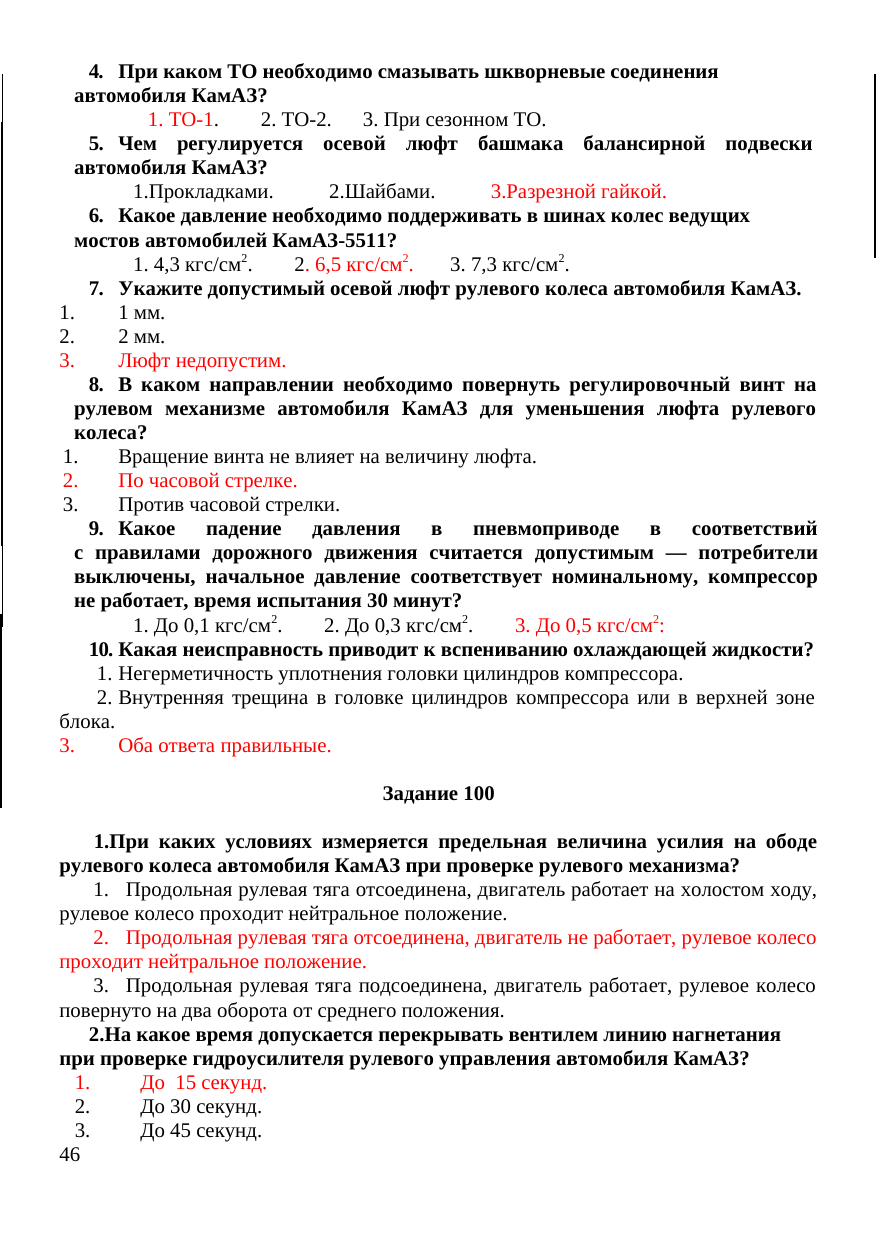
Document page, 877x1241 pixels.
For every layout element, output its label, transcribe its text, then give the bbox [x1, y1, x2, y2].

text 5. Чем регулируется осевой люфт башмака балансирной подвески автомобиля КамАЗ? [74, 131, 812, 179]
list До 45 секунд. [74, 1118, 818, 1142]
text 7. Укажите допустимый осевой люфт рулевого колеса автомобиля КамАЗ. [74, 276, 818, 300]
text 1.При каких условиях измеряется предельная величина усилия на ободе рулевого колеса автомобиля КамАЗ при проверке рулевого механизма? [59, 829, 817, 877]
text 1. 4,3 кгс/см2. 2. 6,5 кгс/см2. 3. 7,3 кгс/см2. [133, 252, 818, 276]
text 9. Какое падение давления в пневмоприводе в соответствий с правилами дорожного движения считается допустимым — потребители выключены, начальное давление соответствует номинальному, компрессор не работает, время испытания 30 минут? [74, 516, 818, 612]
list Продольная рулевая тяга отсоединена, двигатель не работает, рулевое колесо проходит нейтральное положение. [59, 925, 816, 973]
text 1.Прокладками. 2.Шайбами. 3.Разрезной гайкой. [133, 179, 818, 203]
list Оба ответа правильные. [59, 733, 818, 757]
list Вращение винта не влияет на величину люфта. [63, 444, 818, 468]
list До 15 секунд. [74, 1070, 818, 1094]
text Задание 100 [59, 781, 818, 805]
text 2.На какое время допускается перекрывать вентилем линию нагнетания при проверке гидроусилителя рулевого управления автомобиля КамАЗ? [59, 1022, 818, 1070]
list Негерметичность уплотнения головки цилиндров компрессора. [59, 661, 816, 685]
list Люфт недопустим. [59, 348, 818, 372]
list . [59, 300, 818, 324]
list Внутренняя трещина в головке цилиндров компрессора или в верхней зоне блока. [59, 685, 816, 733]
list Продольная рулевая тяга отсоединена, двигатель работает на холостом ходу, рулевое колесо проходит нейтральное положение. [59, 877, 818, 925]
list Против часовой стрелки. [63, 492, 818, 516]
list Продольная рулевая тяга подсоединена, двигатель работает, рулевое колесо повернуто на два оборота от среднего положения. [59, 973, 816, 1022]
text 4. При каком ТО необходимо смазывать шкворневые соединения автомобиля КамАЗ? [74, 59, 818, 107]
text 8. В каком направлении необходимо повернуть регулировочный винт на рулевом механизме автомобиля КамАЗ для уменьшения люфта рулевого колеса? [74, 372, 816, 444]
list До 30 секунд. [74, 1094, 818, 1118]
list По часовой стрелке. [63, 468, 818, 492]
text 1. ТО-1. 2. ТО-2. 3. При сезонном ТО. [133, 107, 818, 131]
text 1. До 0,1 кгс/см2. 2. До 0,3 кгс/см2. 3. До 0,5 кгс/см2: [103, 612, 818, 637]
text 6. Какое давление необходимо поддерживать в шинах колес ведущих мостов автомобилей КамАЗ-5511? [74, 203, 818, 252]
text 10. Какая неисправность приводит к вспениванию охлаждающей жидкости? [74, 637, 815, 661]
list . [59, 324, 818, 348]
